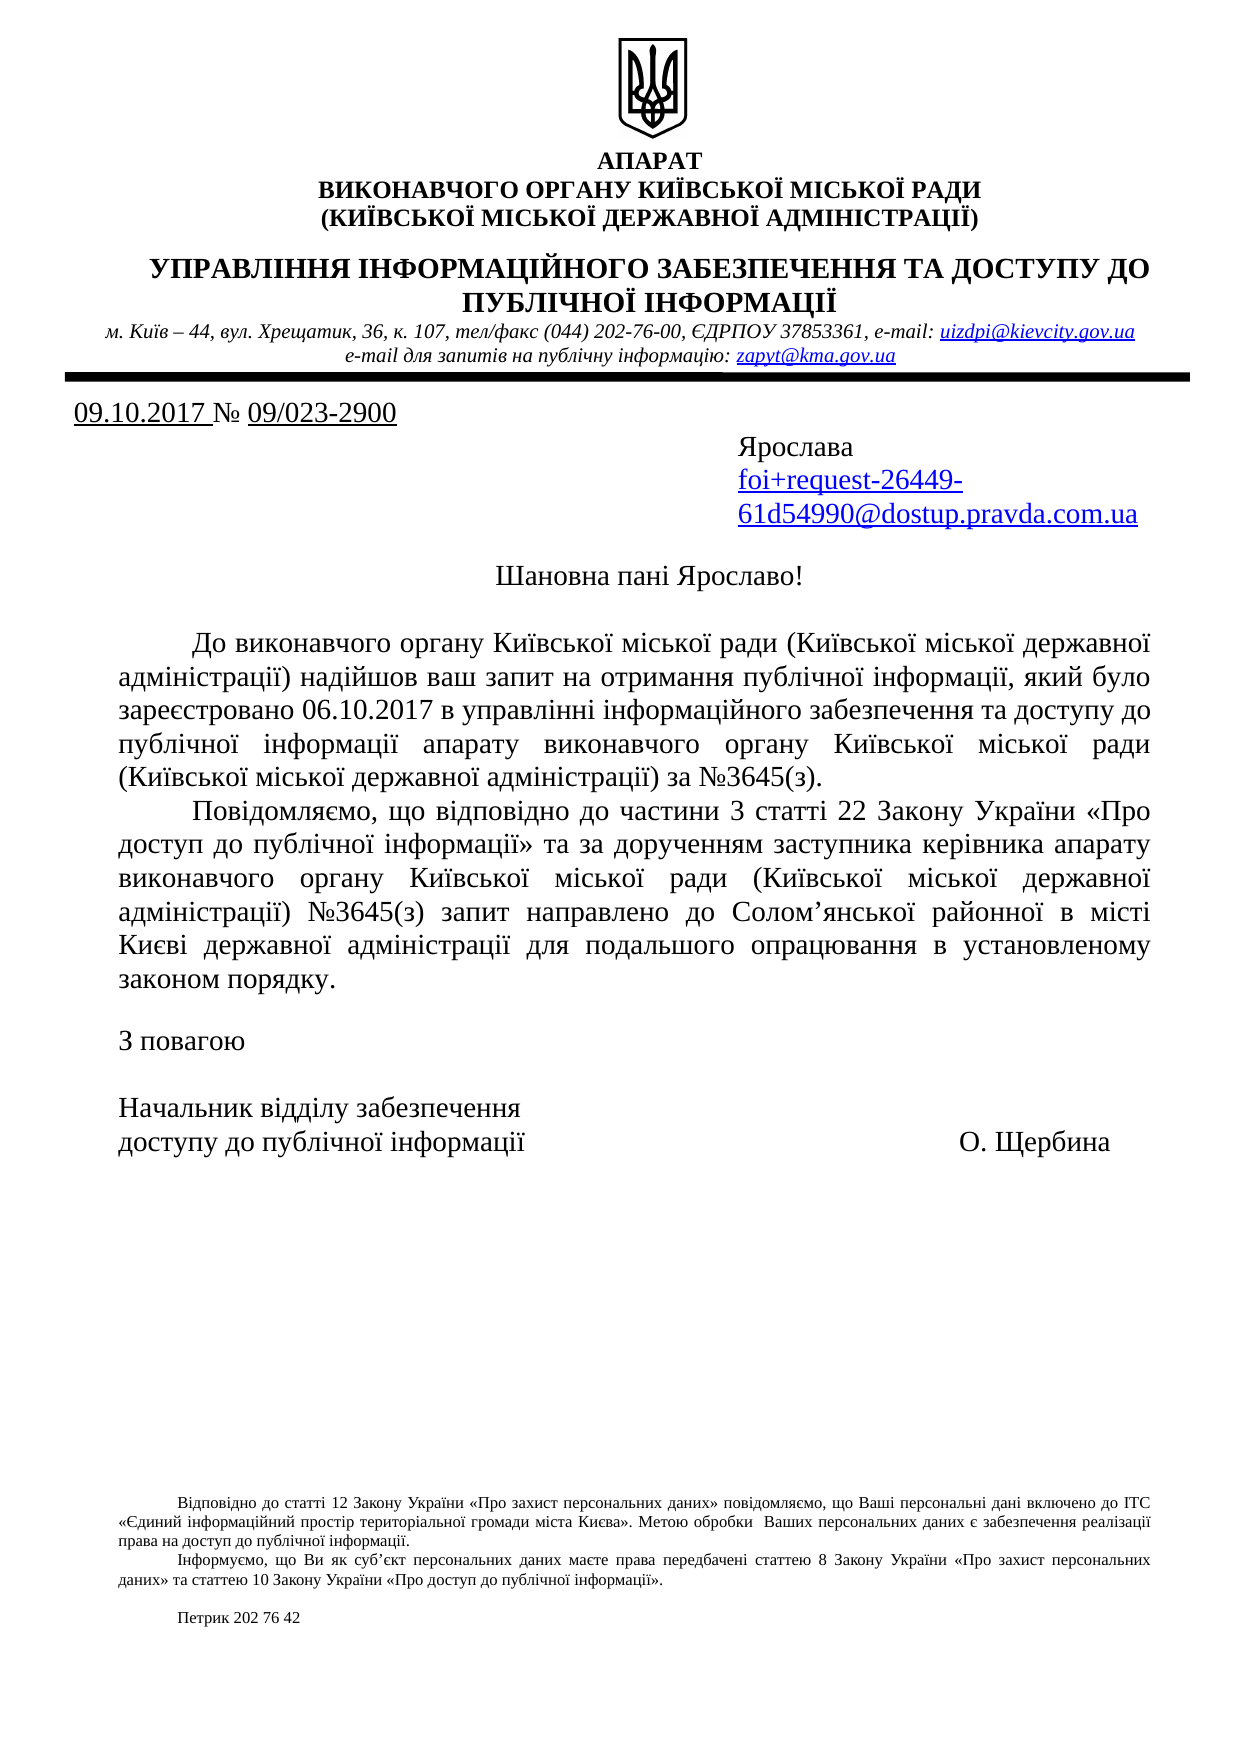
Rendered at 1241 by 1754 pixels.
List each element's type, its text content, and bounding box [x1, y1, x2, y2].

text До виконавчого органу Київської міської ради (Київської міської державної адміністрації) надійшов ваш запит на отримання публічної інформації, який було зареєстровано 06.10.2017 в управлінні інформаційного забезпечення та доступу до публічної інформації апарату виконавчого органу Київської міської ради (Київської міської державної адміністрації) за №3645(з). [118, 625, 1152, 793]
text м. Київ – 44, вул. Хрещатик, 36, к. 107, тел/факс (044) 202-76-00, ЄДРПОУ 37853361, e-mail: uizdpi@kievcity.gov.ua [88, 318, 1152, 343]
text З повагою [118, 1023, 1152, 1057]
text Відповідно до статті 12 Закону України «Про захист персональних даних» повідомляємо, що Ваші персональні дані включено до ІТС «Єдиний інформаційний простір територіальної громади міста Києва». Метою обробки Ваших персональних даних є забезпечення реалізації права на доступ до публічної інформації. [118, 1493, 1152, 1550]
text Повідомляємо, що відповідно до частини 3 статті 22 Закону України «Про доступ до публічної інформації» та за дорученням заступника керівника апарату виконавчого органу Київської міської ради (Київської міської державної адміністрації) №3645(з) запит направлено до Солом’янської районної в місті Києві державної адміністрації для подальшого опрацювання в установленому законом порядку. [118, 793, 1152, 994]
text Інформуємо, що Ви як суб’єкт персональних даних маєте права передбачені статтею 8 Закону України «Про захист персональних даних» та статтею 10 Закону України «Про доступ до публічної інформації». [118, 1550, 1152, 1588]
picture [617, 38, 689, 140]
text Шановна пані Ярославо! [148, 558, 1152, 592]
text Ярослава [738, 429, 1152, 462]
text апарат [148, 146, 1152, 175]
text доступу до публічної інформації О. Щербина [118, 1124, 1152, 1157]
text 09.10.2017 № 09/023-2900 [74, 395, 1152, 429]
text foi+request-26449-61d54990@dostup.pravda.com.ua [738, 462, 1152, 529]
text e-mail для запитів на публічну інформацію: zapyt@kma.gov.ua [88, 343, 1152, 367]
text управління інформаційного забезпечення та доступу до публічної інформації [148, 251, 1152, 318]
text (КИЇВСЬКої МІСЬКої ДЕРЖАВНої АДМІНІСТРАЦІї) [148, 203, 1152, 232]
text виконавчого органу київської міської ради [148, 175, 1152, 203]
text Начальник відділу забезпечення [118, 1090, 1152, 1124]
text Петрик 202 76 42 [118, 1608, 1152, 1627]
